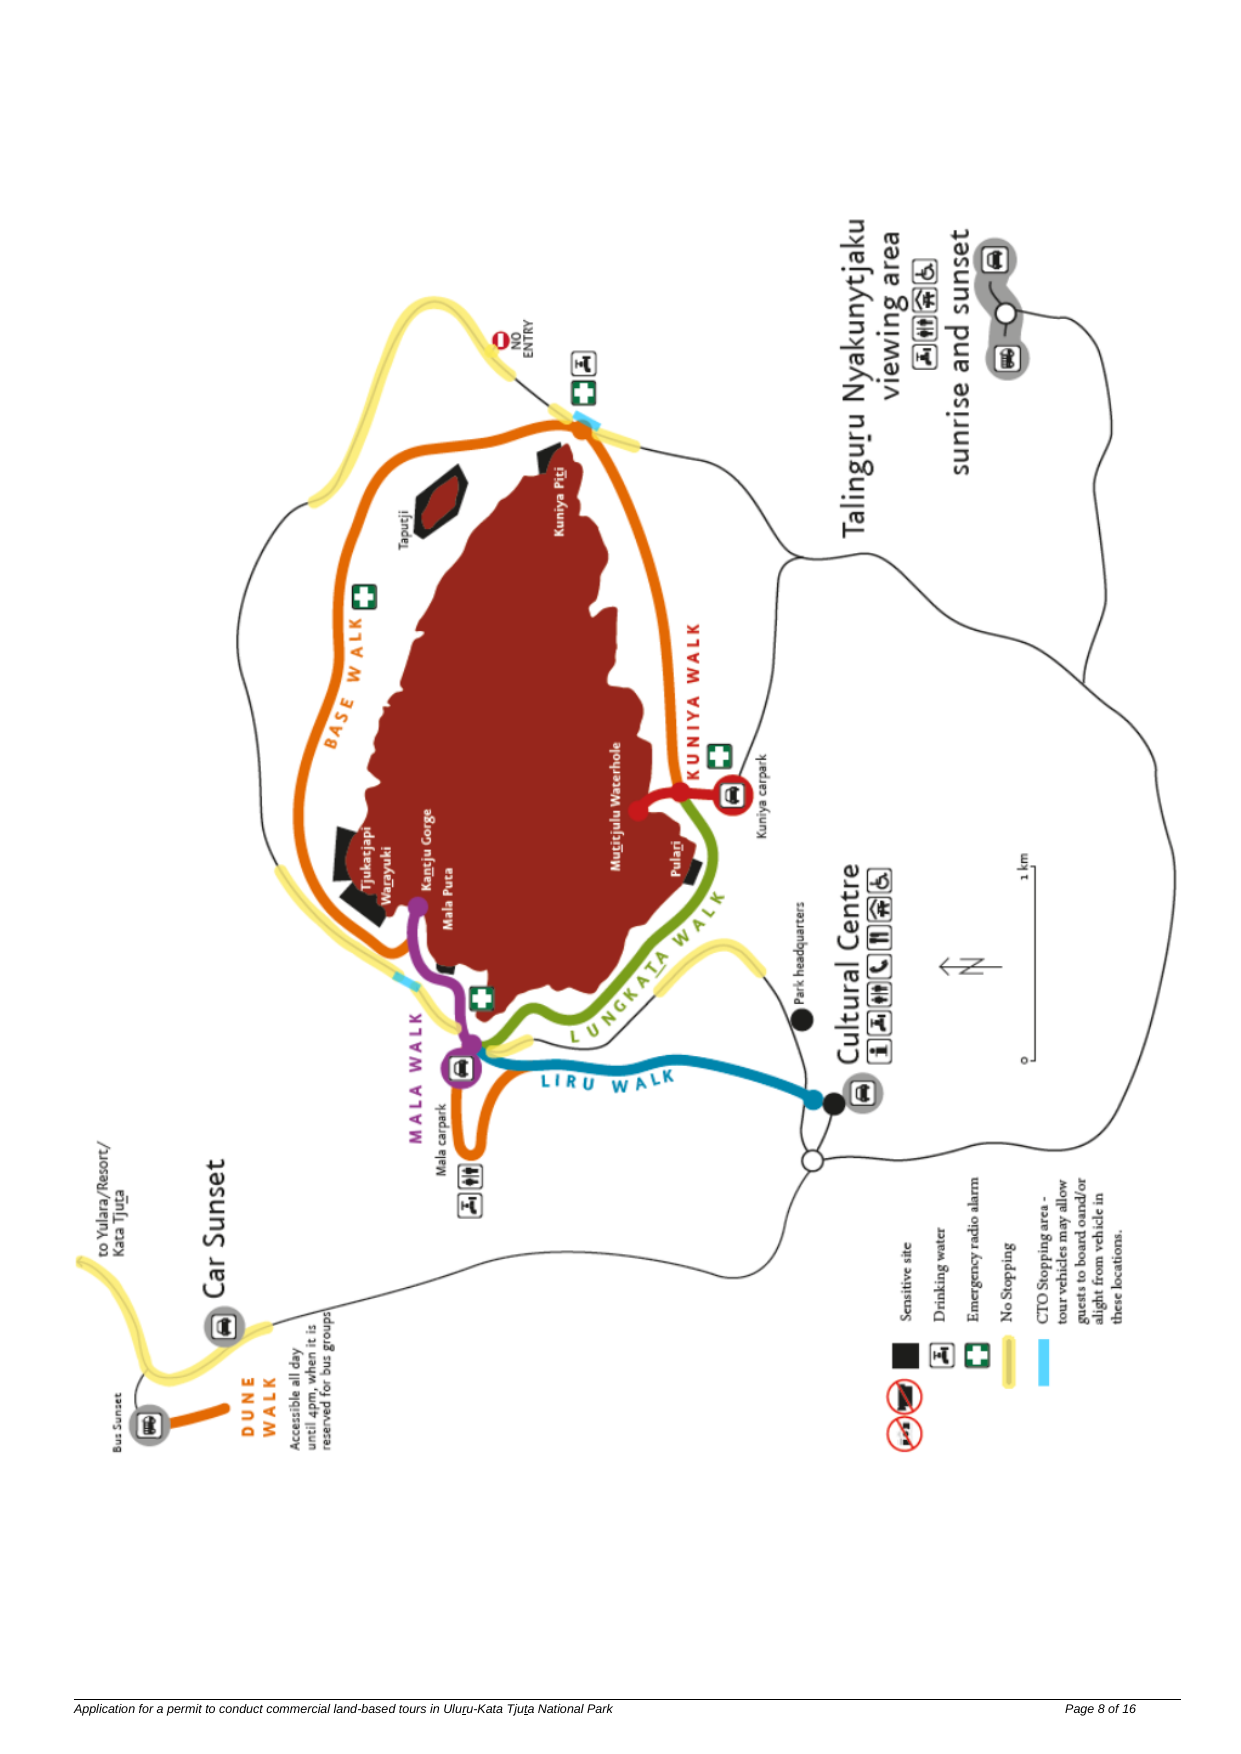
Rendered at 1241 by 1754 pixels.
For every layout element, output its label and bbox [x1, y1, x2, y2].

picture [77, 174, 1184, 1502]
